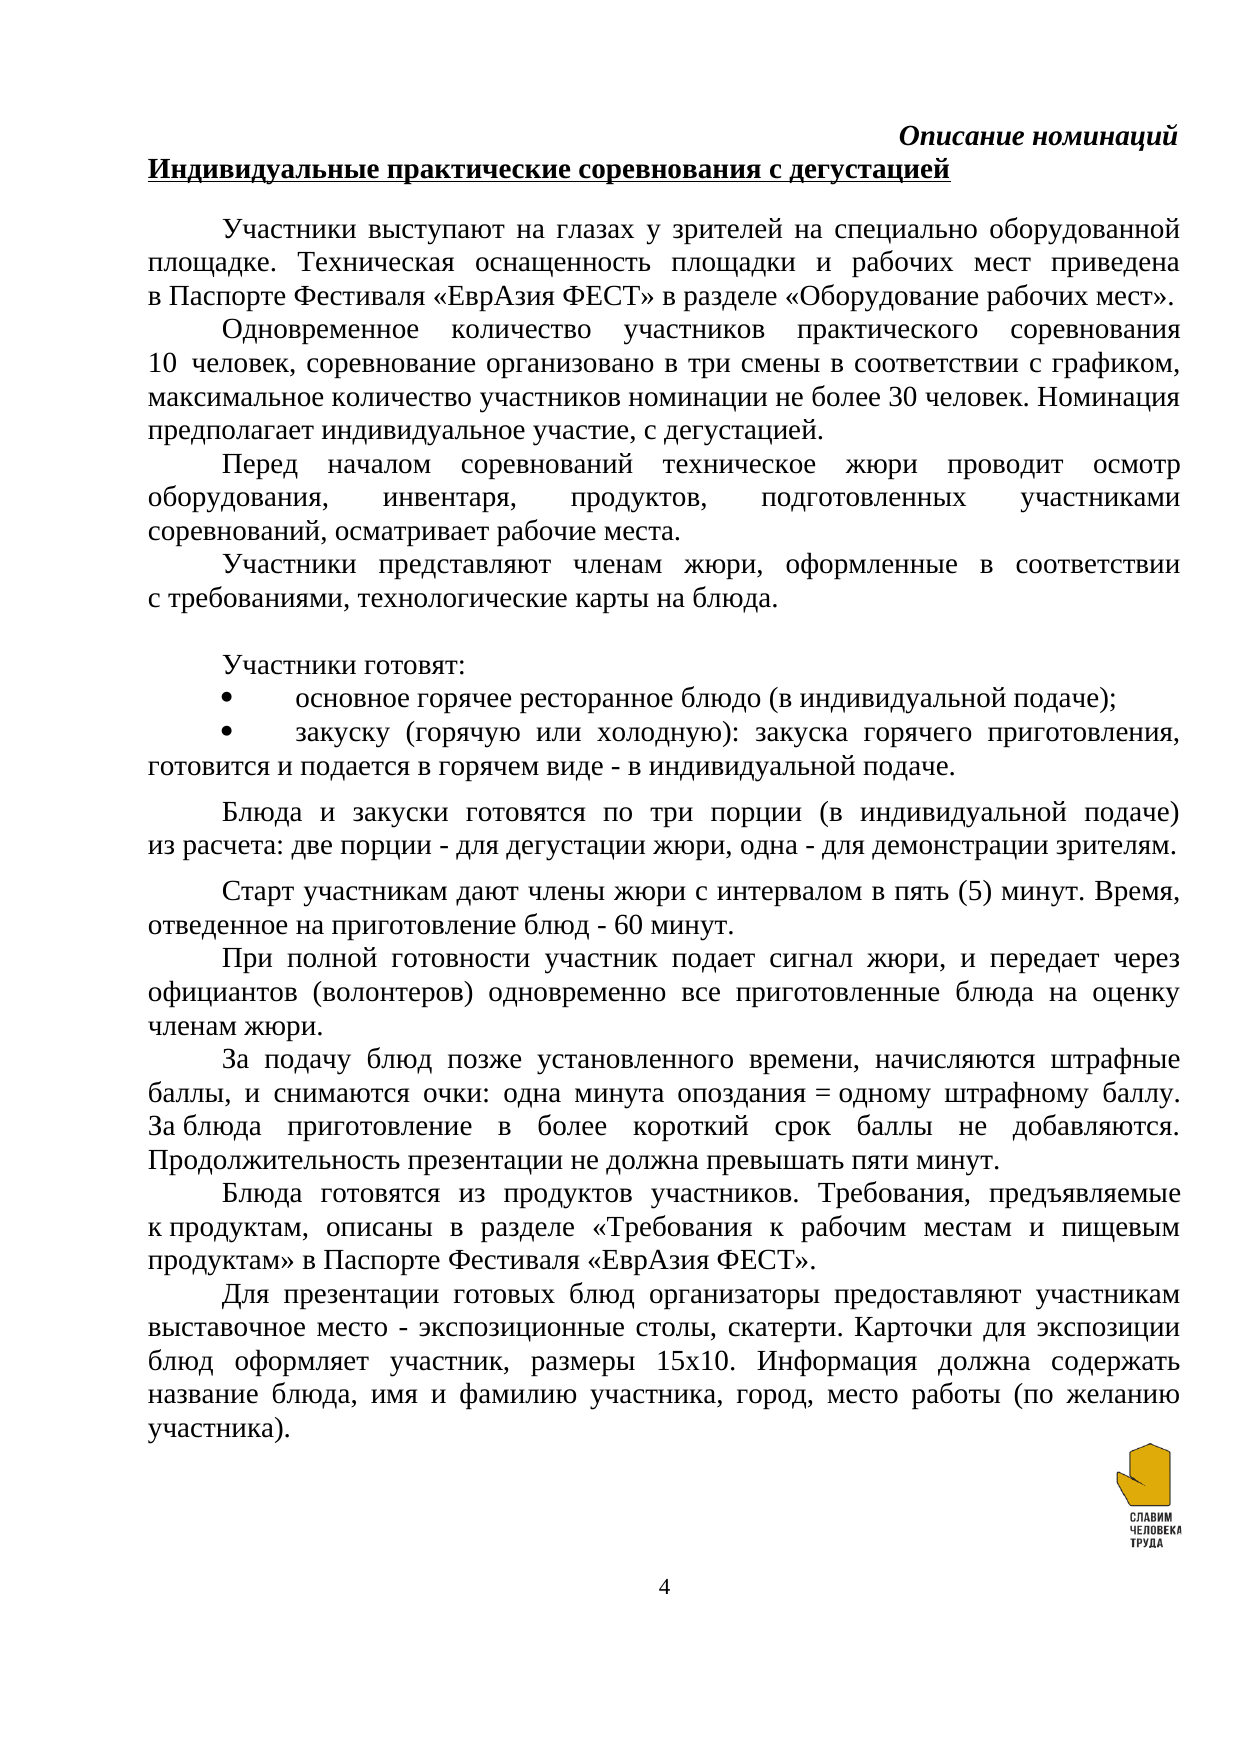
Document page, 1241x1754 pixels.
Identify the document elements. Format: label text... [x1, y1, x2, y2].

text Участники представляют членам жюри, оформленные в соответствии с требованиями, технологические карты на блюда. [148, 546, 1181, 613]
text Блюда и закуски готовятся по три порции (в индивидуальной подаче) из расчета: две порции - для дегустации жюри, одна - для демонстрации зрителям. [148, 794, 1181, 861]
text За подачу блюд позже установленного времени, начисляются штрафные баллы, и снимаются очки: одна минута опоздания = одному штрафному баллу. За блюда приготовление в более короткий срок баллы не добавляются. Продолжительность презентации не должна превышать пяти минут. [148, 1041, 1181, 1175]
text Одновременное количество участников практического соревнования 10 человек, соревнование организовано в три смены в соответствии с графиком, максимальное количество участников номинации не более 30 человек. Номинация предполагает индивидуальное участие, с дегустацией. [148, 312, 1181, 446]
text При полной готовности участник подает сигнал жюри, и передает через официантов (волонтеров) одновременно все приготовленные блюда на оценку членам жюри. [148, 941, 1181, 1041]
text Старт участникам дают члены жюри с интервалом в пять (5) минут. Время, отведенное на приготовление блюд - 60 минут. [148, 873, 1181, 941]
text Перед началом соревнований техническое жюри проводит осмотр оборудования, инвентаря, продуктов, подготовленных участниками соревнований, осматривает рабочие места. [148, 446, 1181, 546]
list закуску (горячую или холодную): закуска горячего приготовления, готовится и подается в горячем виде - в индивидуальной подаче. [148, 714, 1181, 781]
text Описание номинаций [148, 118, 1181, 152]
text Индивидуальные практические соревнования с дегустацией [148, 152, 1181, 185]
list основное горячее ресторанное блюдо (в индивидуальной подаче); [148, 681, 1181, 714]
text Участники готовят: [148, 647, 1181, 681]
list Блюда готовятся из продуктов участников. Требования, предъявляемые к продуктам, описаны в разделе «Требования к рабочим местам и пищевым продуктам» в Паспорте Фестиваля «ЕврАзия ФЕСТ». [148, 1175, 1181, 1276]
text Участники выступают на глазах у зрителей на специально оборудованной площадке. Техническая оснащенность площадки и рабочих мест приведена в Паспорте Фестиваля «ЕврАзия ФЕСТ» в разделе «Оборудование рабочих мест». [148, 211, 1181, 312]
text Для презентации готовых блюд организаторы предоставляют участникам выставочное место - экспозиционные столы, скатерти. Карточки для экспозиции блюд оформляет участник, размеры 15х10. Информация должна содержать название блюда, имя и фамилию участника, город, место работы (по желанию участника). [148, 1276, 1181, 1444]
picture [1116, 1443, 1182, 1548]
